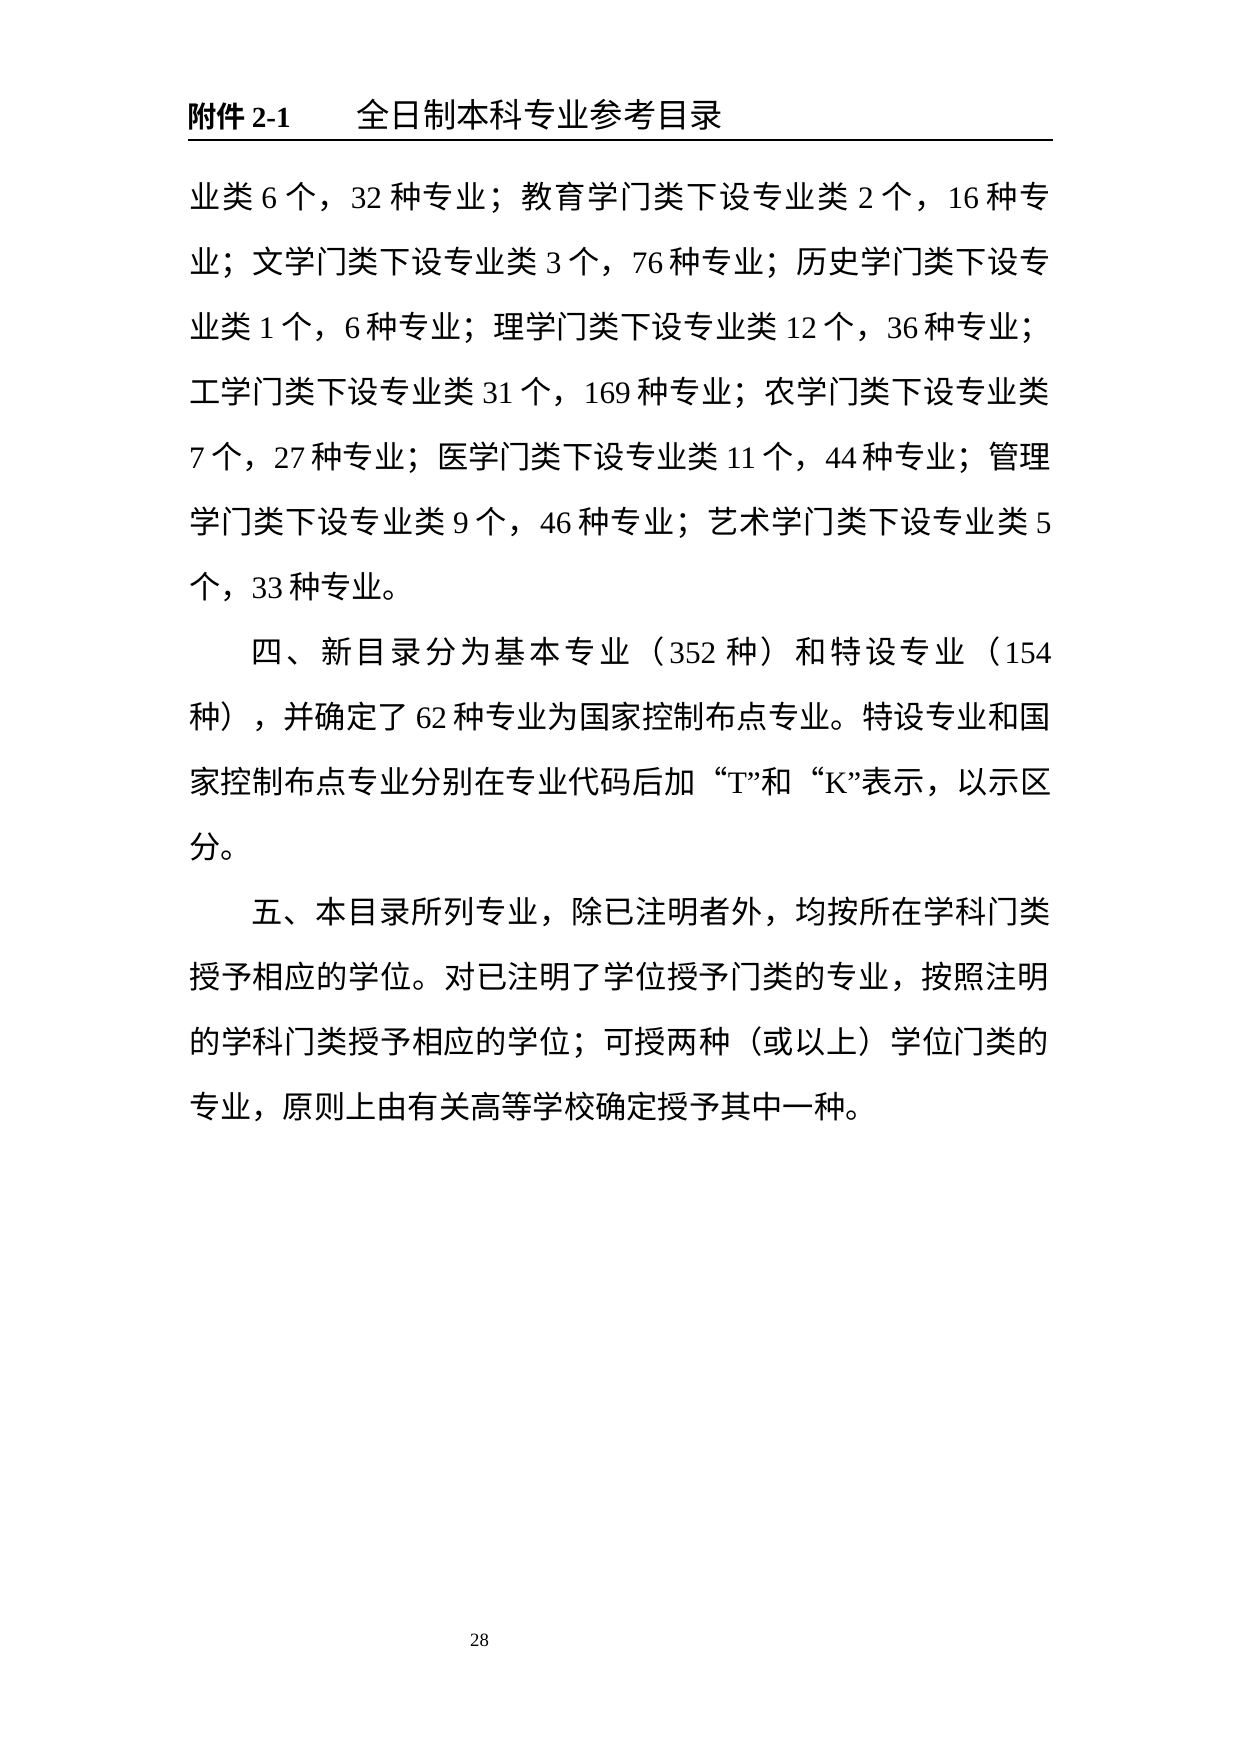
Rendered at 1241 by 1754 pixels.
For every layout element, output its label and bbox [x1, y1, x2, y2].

table_header [178, 162, 1062, 1574]
